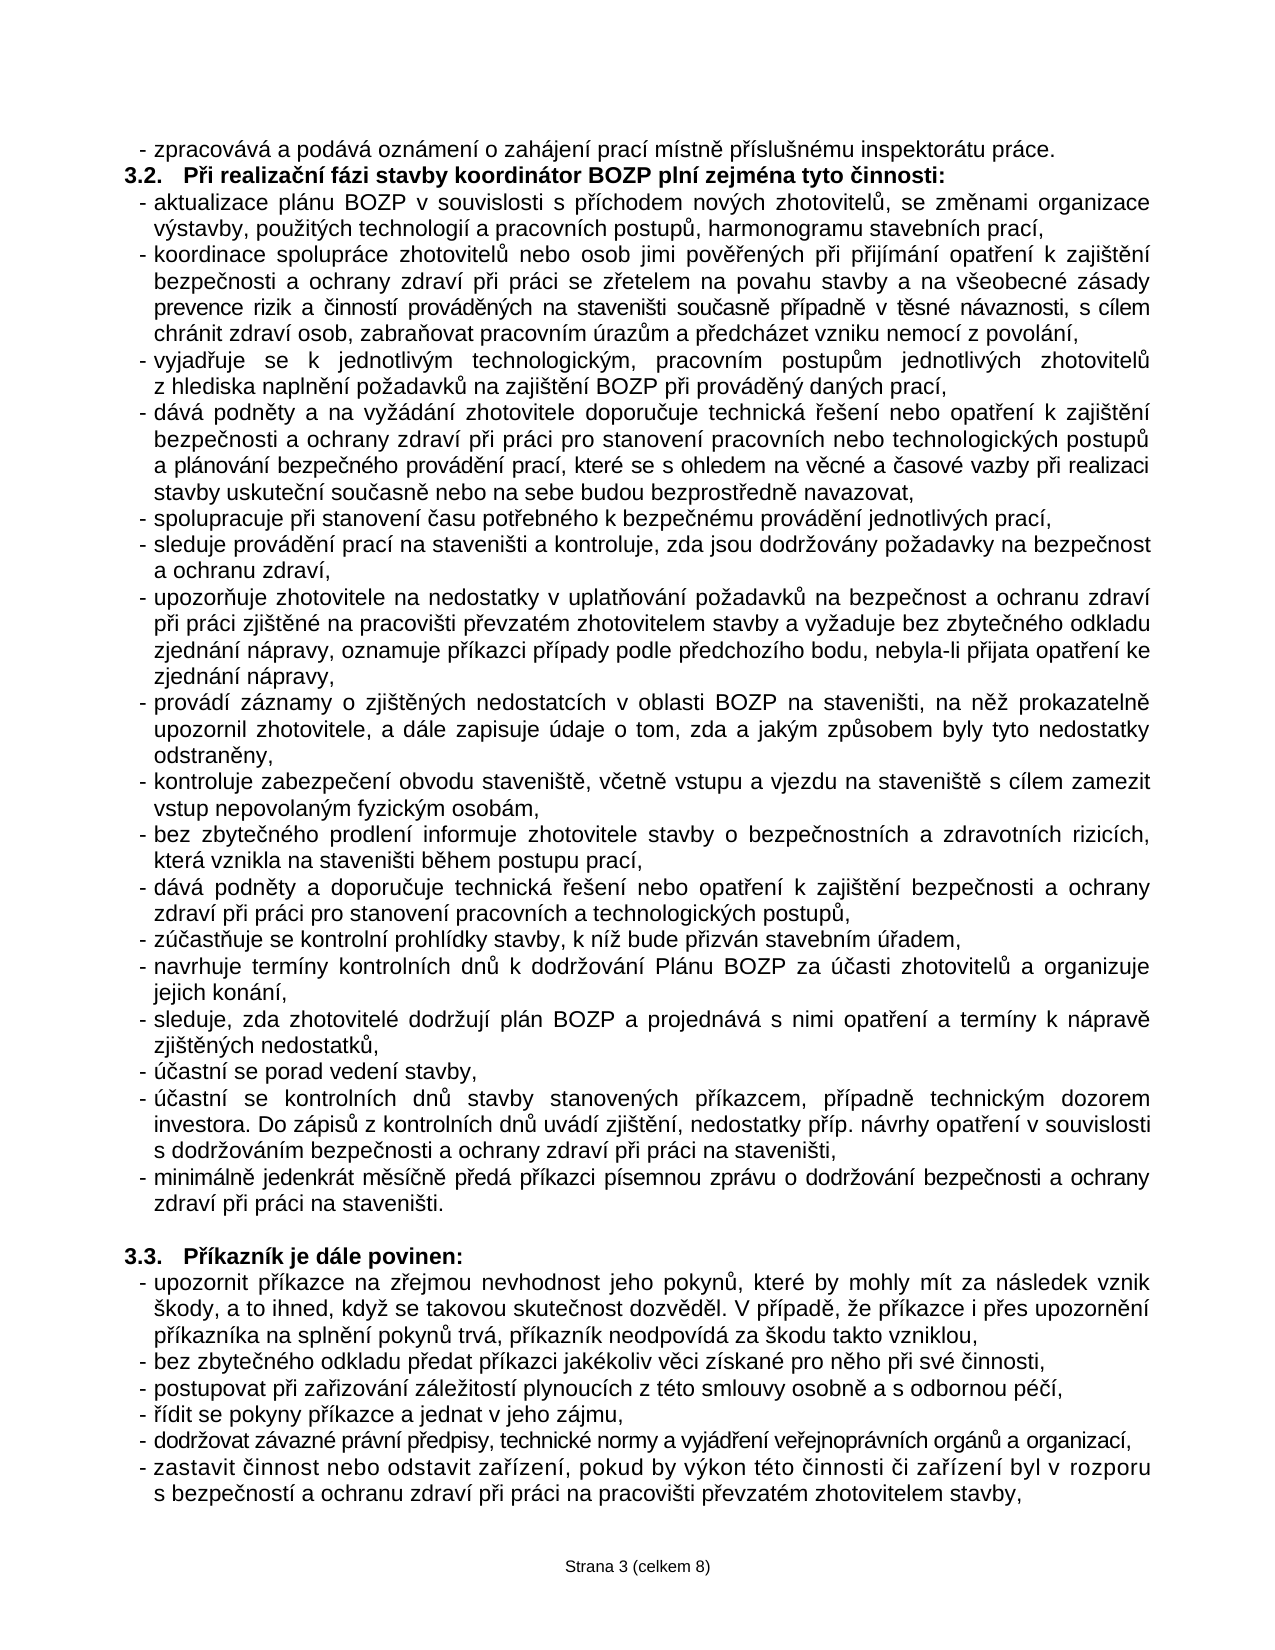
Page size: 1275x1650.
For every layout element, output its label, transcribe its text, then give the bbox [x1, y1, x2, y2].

text - navrhuje termíny kontrolních dnů k dodržování Plánu BOZP za účasti zhotovitelů a organizuje jejich konání, [139, 953, 1151, 1006]
text - zastavit činnost nebo odstavit zařízení, pokud by výkon této činnosti či zařízení byl v rozporu s bezpečností a ochranu zdraví při práci na pracovišti převzatém zhotovitelem stavby, [139, 1453, 1151, 1506]
text - účastní se kontrolních dnů stavby stanovených příkazcem, případně technickým dozorem investora. Do zápisů z kontrolních dnů uvádí zjištění, nedostatky příp. návrhy opatření v souvislosti s dodržováním bezpečnosti a ochrany zdraví při práci na staveništi, [139, 1084, 1151, 1164]
text - řídit se pokyny příkazce a jednat v jeho zájmu, [139, 1401, 1151, 1427]
text - sleduje, zda zhotovitelé dodržují plán BOZP a projednává s nimi opatření a termíny k nápravě zjištěných nedostatků, [139, 1006, 1151, 1058]
text - upozornit příkazce na zřejmou nevhodnost jeho pokynů, které by mohly mít za následek vznik škody, a to ihned, když se takovou skutečnost dozvěděl. V případě, že příkazce i přes upozornění příkazníka na splnění pokynů trvá, příkazník neodpovídá za škodu takto vzniklou, [139, 1269, 1151, 1348]
text - dává podněty a na vyžádání zhotovitele doporučuje technická řešení nebo opatření k zajištění bezpečnosti a ochrany zdraví při práci pro stanovení pracovních nebo technologických postupů a plánování bezpečného provádění prací, které se s ohledem na věcné a časové vazby při realizaci stavby uskuteční současně nebo na sebe budou bezprostředně navazovat, [139, 399, 1151, 505]
text - koordinace spolupráce zhotovitelů nebo osob jimi pověřených při přijímání opatření k zajištění bezpečnosti a ochrany zdraví při práci se zřetelem na povahu stavby a na všeobecné zásady prevence rizik a činností prováděných na staveništi současně případně v těsné návaznosti, s cílem chránit zdraví osob, zabraňovat pracovním úrazům a předcházet vzniku nemocí z povolání, [139, 241, 1151, 347]
text - bez zbytečného odkladu předat příkazci jakékoliv věci získané pro něho při své činnosti, [139, 1348, 1151, 1374]
text - dodržovat závazné právní předpisy, technické normy a vyjádření veřejnoprávních orgánů a organizací, [139, 1427, 1151, 1453]
text 3.2. Při realizační fázi stavby koordinátor BOZP plní zejména tyto činnosti: [124, 162, 1151, 188]
text - zúčastňuje se kontrolní prohlídky stavby, k níž bude přizván stavebním úřadem, [139, 926, 1151, 953]
text - vyjadřuje se k jednotlivým technologickým, pracovním postupům jednotlivých zhotovitelů z hlediska naplnění požadavků na zajištění BOZP při prováděný daných prací, [139, 347, 1151, 399]
text - spolupracuje při stanovení času potřebného k bezpečnému provádění jednotlivých prací, [139, 505, 1151, 531]
text - aktualizace plánu BOZP v souvislosti s příchodem nových zhotovitelů, se změnami organizace výstavby, použitých technologií a pracovních postupů, harmonogramu stavebních prací, [139, 188, 1151, 241]
text - kontroluje zabezpečení obvodu staveniště, včetně vstupu a vjezdu na staveniště s cílem zamezit vstup nepovolaným fyzickým osobám, [139, 768, 1151, 821]
text - minimálně jedenkrát měsíčně předá příkazci písemnou zprávu o dodržování bezpečnosti a ochrany zdraví při práci na staveništi. [139, 1164, 1151, 1216]
text 3.3. Příkazník je dále povinen: [124, 1243, 1151, 1269]
text - dává podněty a doporučuje technická řešení nebo opatření k zajištění bezpečnosti a ochrany zdraví při práci pro stanovení pracovních a technologických postupů, [139, 874, 1151, 926]
text - postupovat při zařizování záležitostí plynoucích z této smlouvy osobně a s odbornou péčí, [139, 1374, 1151, 1401]
text - sleduje provádění prací na staveništi a kontroluje, zda jsou dodržovány požadavky na bezpečnost a ochranu zdraví, [139, 531, 1151, 584]
text - účastní se porad vedení stavby, [139, 1058, 1151, 1084]
text - upozorňuje zhotovitele na nedostatky v uplatňování požadavků na bezpečnost a ochranu zdraví při práci zjištěné na pracovišti převzatém zhotovitelem stavby a vyžaduje bez zbytečného odkladu zjednání nápravy, oznamuje příkazci případy podle předchozího bodu, nebyla-li přijata opatření ke zjednání nápravy, [139, 584, 1151, 689]
text - zpracovává a podává oznámení o zahájení prací místně příslušnému inspektorátu práce. [139, 136, 1151, 162]
text - provádí záznamy o zjištěných nedostatcích v oblasti BOZP na staveništi, na něž prokazatelně upozornil zhotovitele, a dále zapisuje údaje o tom, zda a jakým způsobem byly tyto nedostatky odstraněny, [139, 689, 1151, 768]
text - bez zbytečného prodlení informuje zhotovitele stavby o bezpečnostních a zdravotních rizicích, která vznikla na staveništi během postupu prací, [139, 821, 1151, 874]
